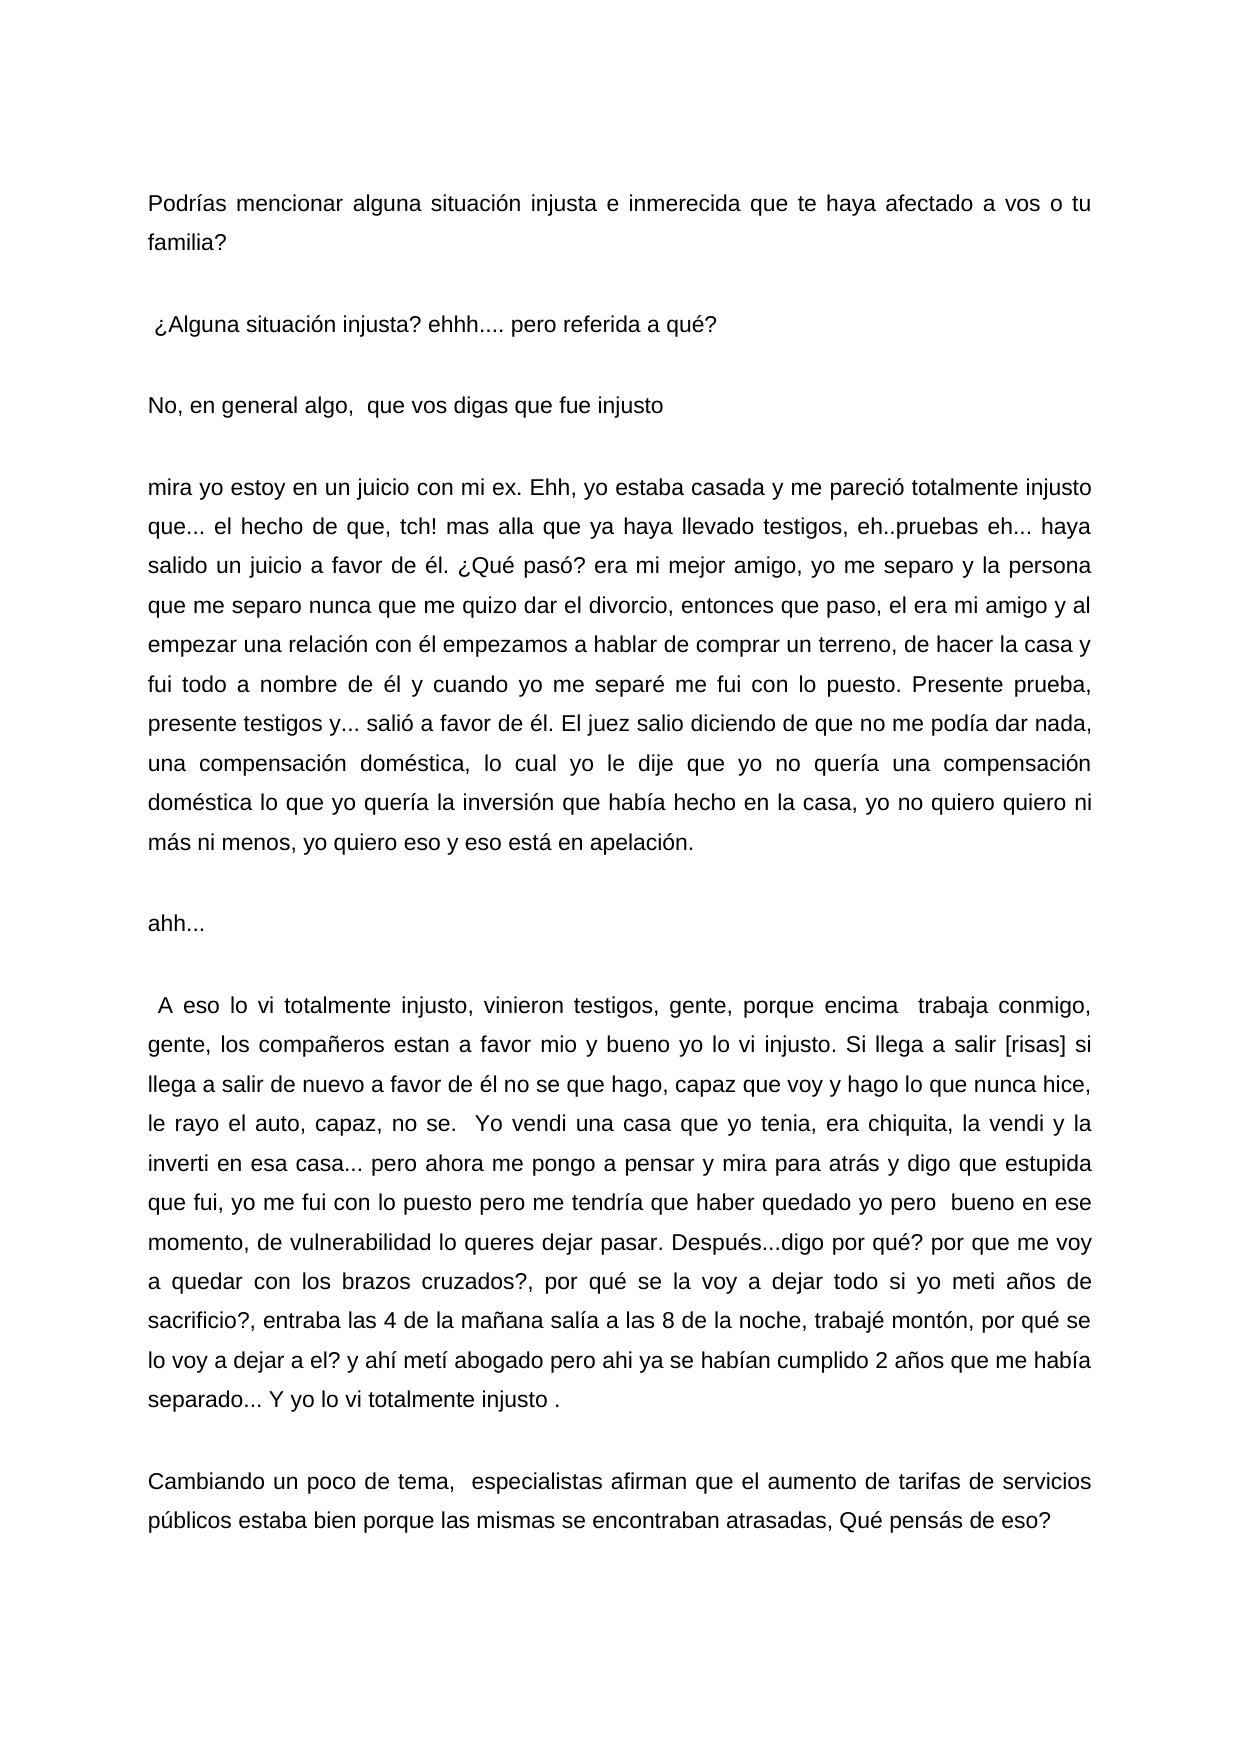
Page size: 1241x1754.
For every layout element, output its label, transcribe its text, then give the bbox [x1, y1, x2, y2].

text A eso lo vi totalmente injusto, vinieron testigos, gente, porque encima trabaja conmigo, gente, los compañeros estan a favor mio y bueno yo lo vi injusto. Si llega a salir [risas] si llega a salir de nuevo a favor de él no se que hago, capaz que voy y hago lo que nunca hice, le rayo el auto, capaz, no se. Yo vendi una casa que yo tenia, era chiquita, la vendi y la inverti en esa casa... pero ahora me pongo a pensar y mira para atrás y digo que estupida que fui, yo me fui con lo puesto pero me tendría que haber quedado yo pero bueno en ese momento, de vulnerabilidad lo queres dejar pasar. Después...digo por qué? por que me voy a quedar con los brazos cruzados?, por qué se la voy a dejar todo si yo meti años de sacrificio?, entraba las 4 de la mañana salía a las 8 de la noche, trabajé montón, por qué se lo voy a dejar a el? y ahí metí abogado pero ahi ya se habían cumplido 2 años que me había separado... Y yo lo vi totalmente injusto . [148, 992, 1093, 1413]
text No, en general algo, que vos digas que fue injusto [148, 392, 1093, 418]
text ¿Alguna situación injusta? ehhh.... pero referida a qué? [148, 311, 1093, 337]
text mira yo estoy en un juicio con mi ex. Ehh, yo estaba casada y me pareció totalmente injusto que... el hecho de que, tch! mas alla que ya haya llevado testigos, eh..pruebas eh... haya salido un juicio a favor de él. ¿Qué pasó? era mi mejor amigo, yo me separo y la persona que me separo nunca que me quizo dar el divorcio, entonces que paso, el era mi amigo y al empezar una relación con él empezamos a hablar de comprar un terreno, de hacer la casa y fui todo a nombre de él y cuando yo me separé me fui con lo puesto. Presente prueba, presente testigos y... salió a favor de él. El juez salio diciendo de que no me podía dar nada, una compensación doméstica, lo cual yo le dije que yo no quería una compensación doméstica lo que yo quería la inversión que había hecho en la casa, yo no quiero quiero ni más ni menos, yo quiero eso y eso está en apelación. [148, 473, 1093, 855]
text Cambiando un poco de tema, especialistas afirman que el aumento de tarifas de servicios públicos estaba bien porque las mismas se encontraban atrasadas, Qué pensás de eso? [148, 1468, 1093, 1534]
text ahh... [148, 910, 1093, 937]
text Podrías mencionar alguna situación injusta e inmerecida que te haya afectado a vos o tu familia? [148, 189, 1093, 255]
